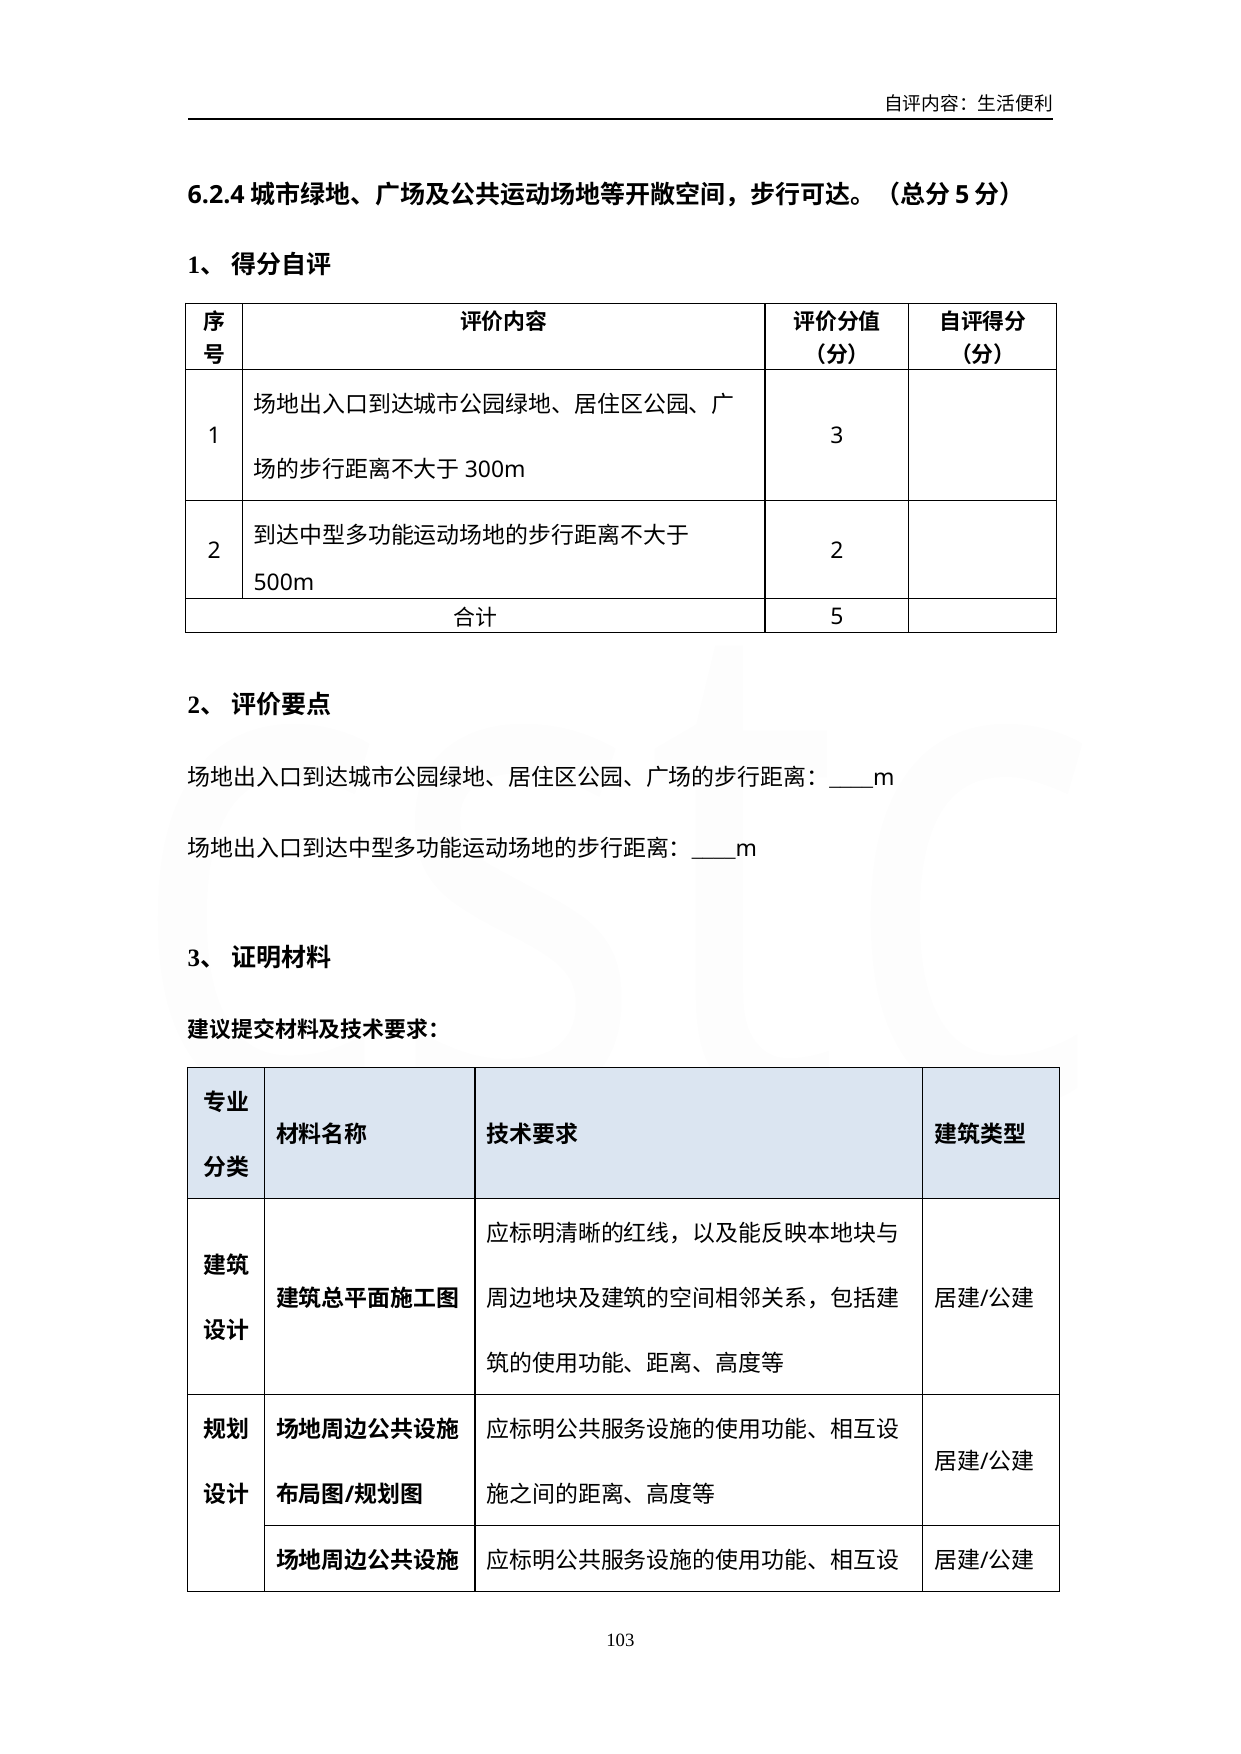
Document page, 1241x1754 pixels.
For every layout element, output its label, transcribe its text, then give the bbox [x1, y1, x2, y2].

text 建议提交材料及技术要求： [187, 1012, 1053, 1044]
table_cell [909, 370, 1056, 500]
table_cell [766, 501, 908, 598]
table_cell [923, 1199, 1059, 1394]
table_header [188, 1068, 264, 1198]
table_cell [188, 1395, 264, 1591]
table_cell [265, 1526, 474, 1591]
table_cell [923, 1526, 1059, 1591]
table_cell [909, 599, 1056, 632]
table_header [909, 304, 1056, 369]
subtitle 6.2.4城市绿地、广场及公共运动场地等开敞空间，步行可达。（总分5分） [187, 174, 1053, 211]
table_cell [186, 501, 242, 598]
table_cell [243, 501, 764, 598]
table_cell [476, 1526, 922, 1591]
list 证明材料 [187, 923, 1053, 988]
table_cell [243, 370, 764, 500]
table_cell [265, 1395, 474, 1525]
text 场地出入口到达城市公园绿地、居住区公园、广场的步行距离：____m [187, 742, 1053, 807]
list 得分自评 [187, 230, 1053, 295]
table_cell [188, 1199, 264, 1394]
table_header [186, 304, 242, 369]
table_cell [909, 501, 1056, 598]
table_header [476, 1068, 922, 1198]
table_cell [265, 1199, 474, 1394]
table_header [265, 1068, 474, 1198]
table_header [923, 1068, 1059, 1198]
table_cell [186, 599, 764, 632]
list 评价要点 [187, 670, 1053, 735]
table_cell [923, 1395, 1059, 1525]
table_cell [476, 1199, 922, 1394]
text 场地出入口到达中型多功能运动场地的步行距离：____m [187, 814, 1053, 879]
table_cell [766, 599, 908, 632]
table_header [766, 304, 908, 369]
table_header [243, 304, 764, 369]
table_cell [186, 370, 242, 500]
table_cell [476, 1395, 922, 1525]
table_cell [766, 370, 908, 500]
